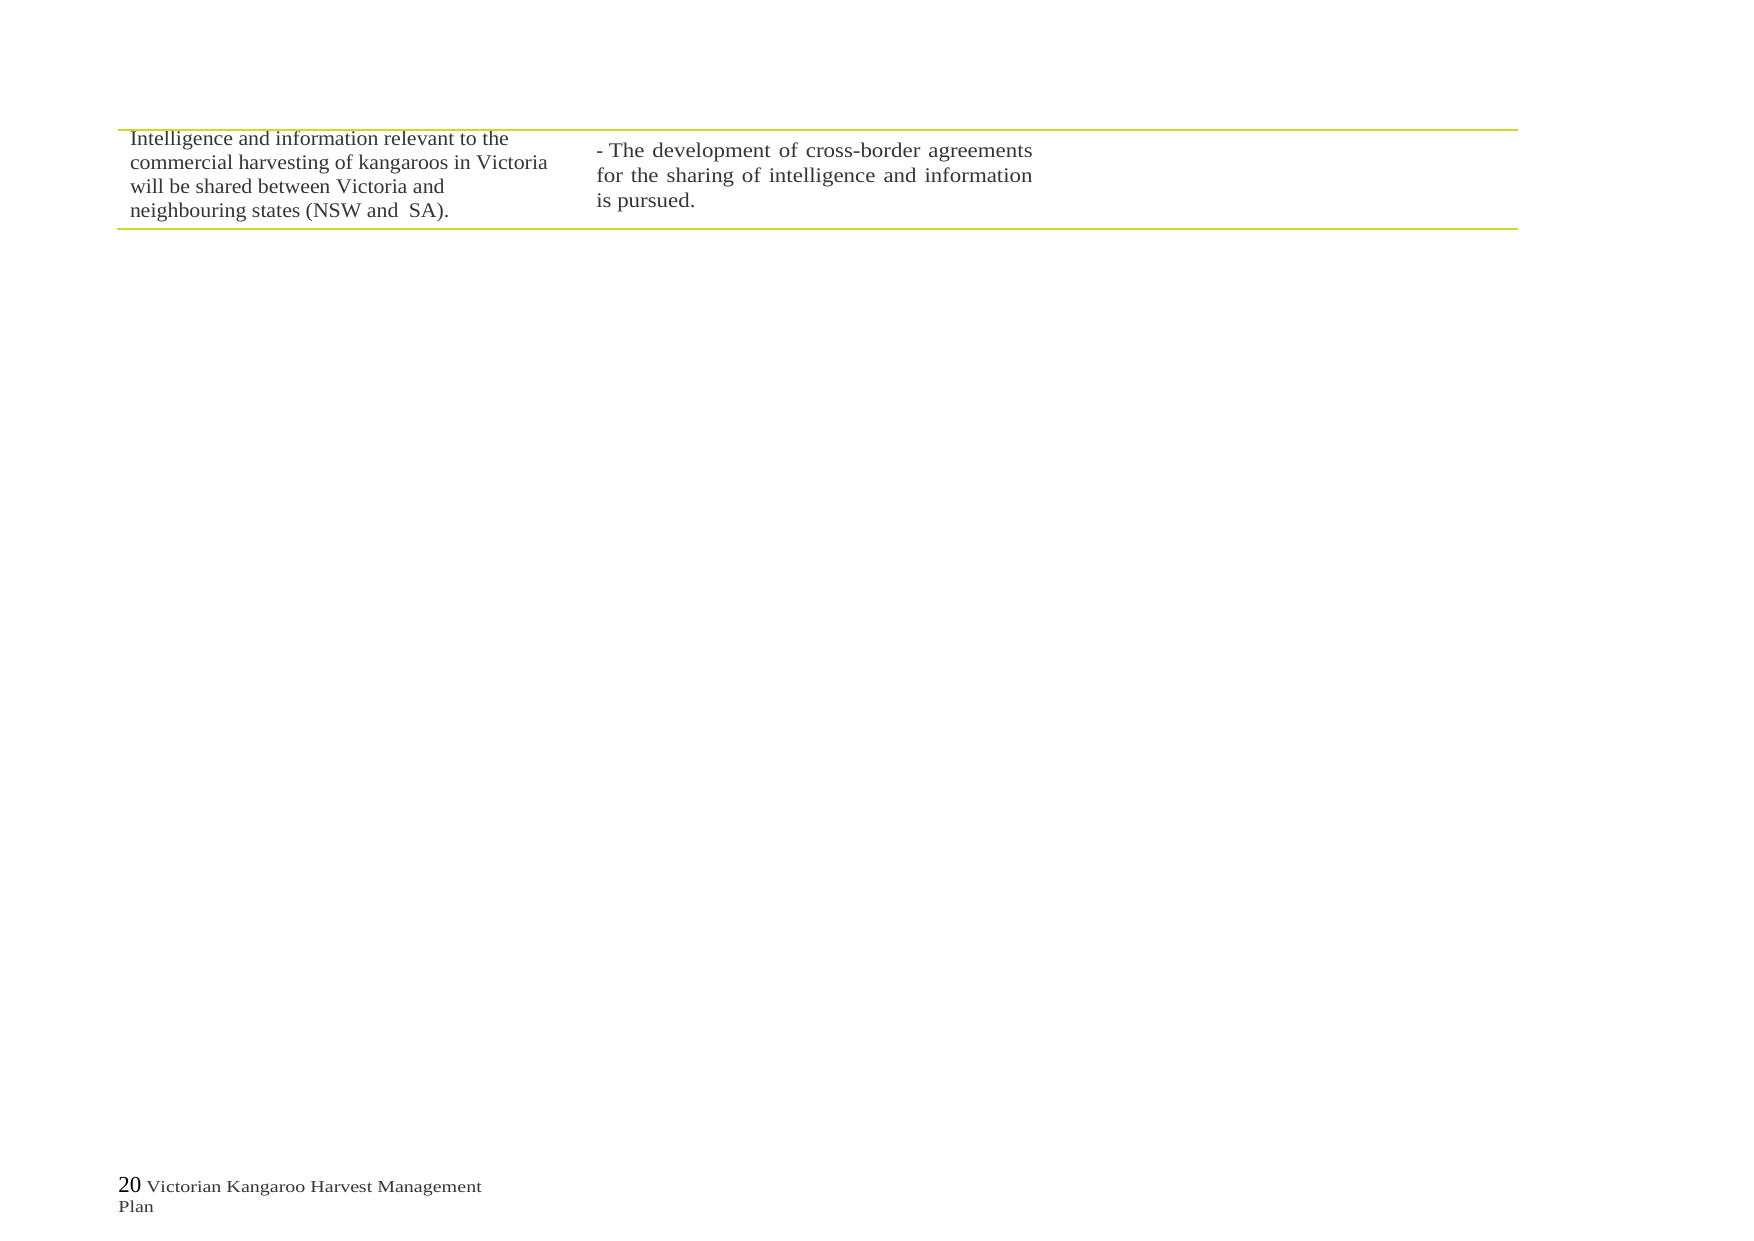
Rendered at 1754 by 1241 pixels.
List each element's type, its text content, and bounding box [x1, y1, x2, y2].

text Intelligence and information relevant to the commercial harvesting of kangaroos in Victoria will be shared between Victoria and neighbouring states (NSW and SA). [130, 131, 557, 222]
list The development of cross-border agreements for the sharing of intelligence and information is pursued. [596, 138, 1033, 212]
